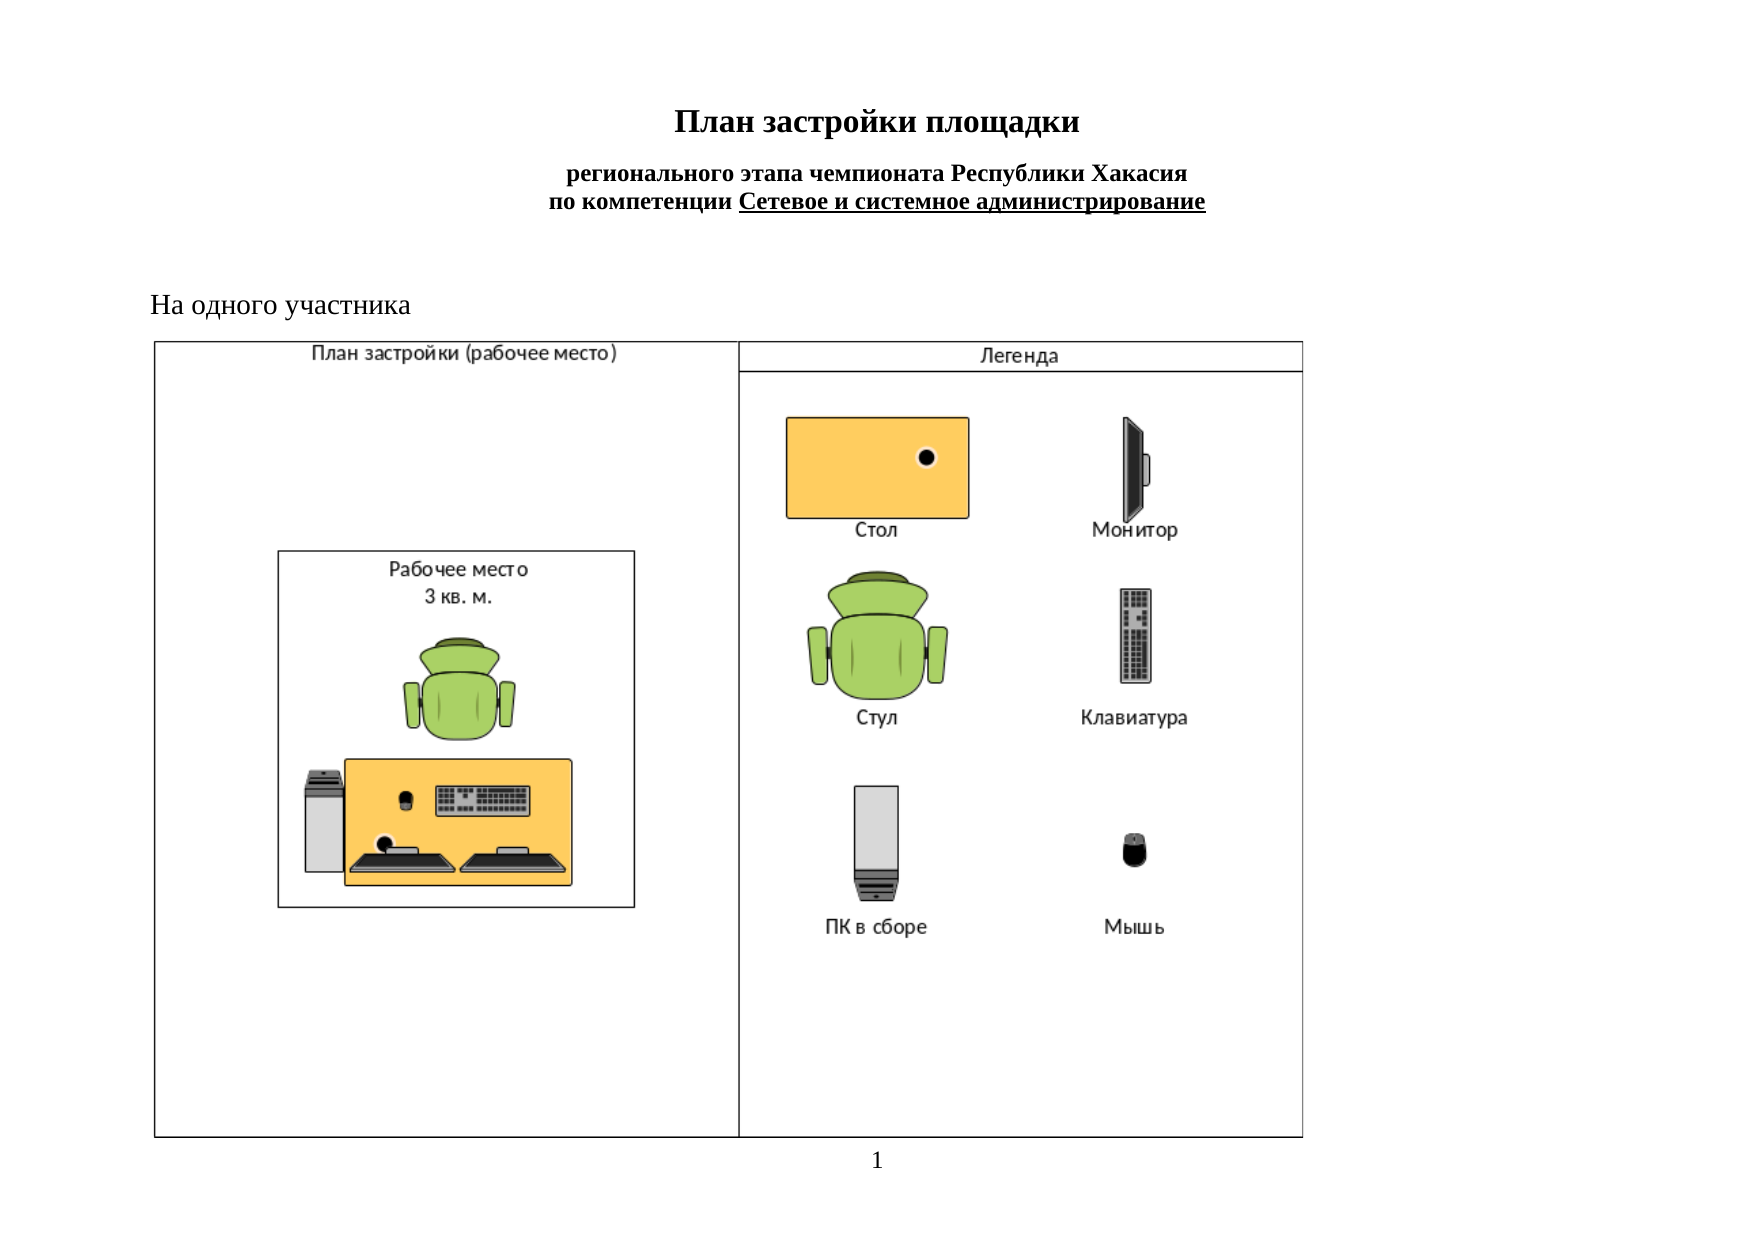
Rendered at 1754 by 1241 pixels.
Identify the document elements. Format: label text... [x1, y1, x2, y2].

text регионального этапа чемпионата Республики Хакасия [150, 158, 1604, 186]
text по компетенции Сетевое и системное администрирование [150, 186, 1604, 249]
text На одного участника [150, 287, 1712, 321]
subtitle План застройки площадки [150, 101, 1604, 139]
